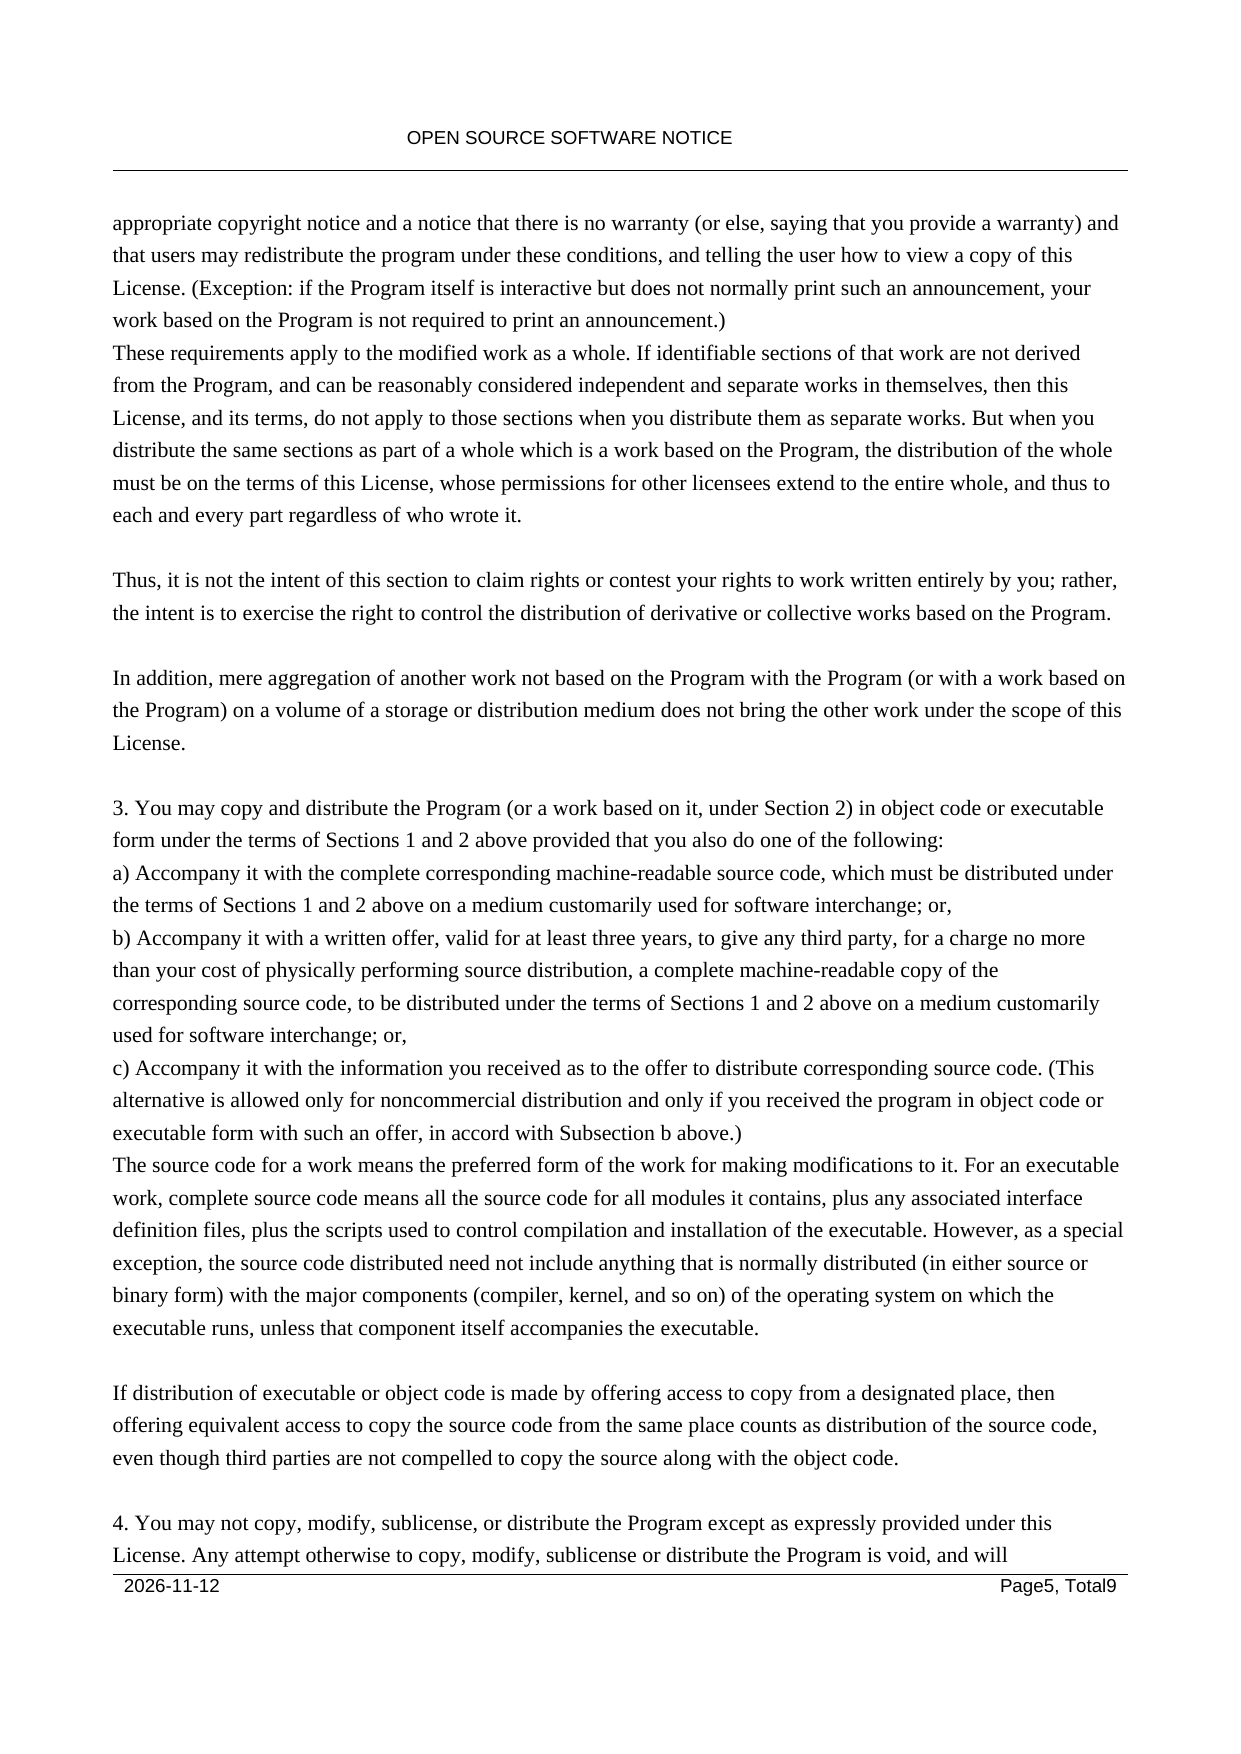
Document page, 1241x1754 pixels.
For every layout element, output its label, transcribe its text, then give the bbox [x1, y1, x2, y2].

text b) Accompany it with a written offer, valid for at least three years, to give any third party, for a charge no more than your cost of physically performing source distribution, a complete machine-readable copy of the corresponding source code, to be distributed under the terms of Sections 1 and 2 above on a medium customarily used for software interchange; or, [112, 921, 1128, 1051]
text 3. You may copy and distribute the Program (or a work based on it, under Section 2) in object code or executable form under the terms of Sections 1 and 2 above provided that you also do one of the following: [112, 791, 1128, 856]
text Thus, it is not the intent of this section to claim rights or contest your rights to work written entirely by you; rather, the intent is to exercise the right to control the distribution of derivative or collective works based on the Program. [112, 564, 1128, 629]
text a) Accompany it with the complete corresponding machine-readable source code, which must be distributed under the terms of Sections 1 and 2 above on a medium customarily used for software interchange; or, [112, 856, 1128, 921]
text If distribution of executable or object code is made by offering access to copy from a designated place, then offering equivalent access to copy the source code from the same place counts as distribution of the source code, even though third parties are not compelled to copy the source along with the object code. [112, 1376, 1128, 1474]
text These requirements apply to the modified work as a whole. If identifiable sections of that work are not derived from the Program, and can be reasonably considered independent and separate works in themselves, then this License, and its terms, do not apply to those sections when you distribute them as separate works. But when you distribute the same sections as part of a whole which is a work based on the Program, the distribution of the whole must be on the terms of this License, whose permissions for other licensees extend to the entire whole, and thus to each and every part regardless of who wrote it. [112, 336, 1128, 531]
text The source code for a work means the preferred form of the work for making modifications to it. For an executable work, complete source code means all the source code for all modules it contains, plus any associated interface definition files, plus the scripts used to control compilation and installation of the executable. However, as a special exception, the source code distributed need not include anything that is normally distributed (in either source or binary form) with the major components (compiler, kernel, and so on) of the operating system on which the executable runs, unless that component itself accompanies the executable. [112, 1149, 1128, 1344]
text c) Accompany it with the information you received as to the offer to distribute corresponding source code. (This alternative is allowed only for noncommercial distribution and only if you received the program in object code or executable form with such an offer, in accord with Subsection b above.) [112, 1051, 1128, 1149]
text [112, 1506, 1128, 1571]
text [112, 206, 1128, 336]
text In addition, mere aggregation of another work not based on the Program with the Program (or with a work based on the Program) on a volume of a storage or distribution medium does not bring the other work under the scope of this License. [112, 661, 1128, 759]
